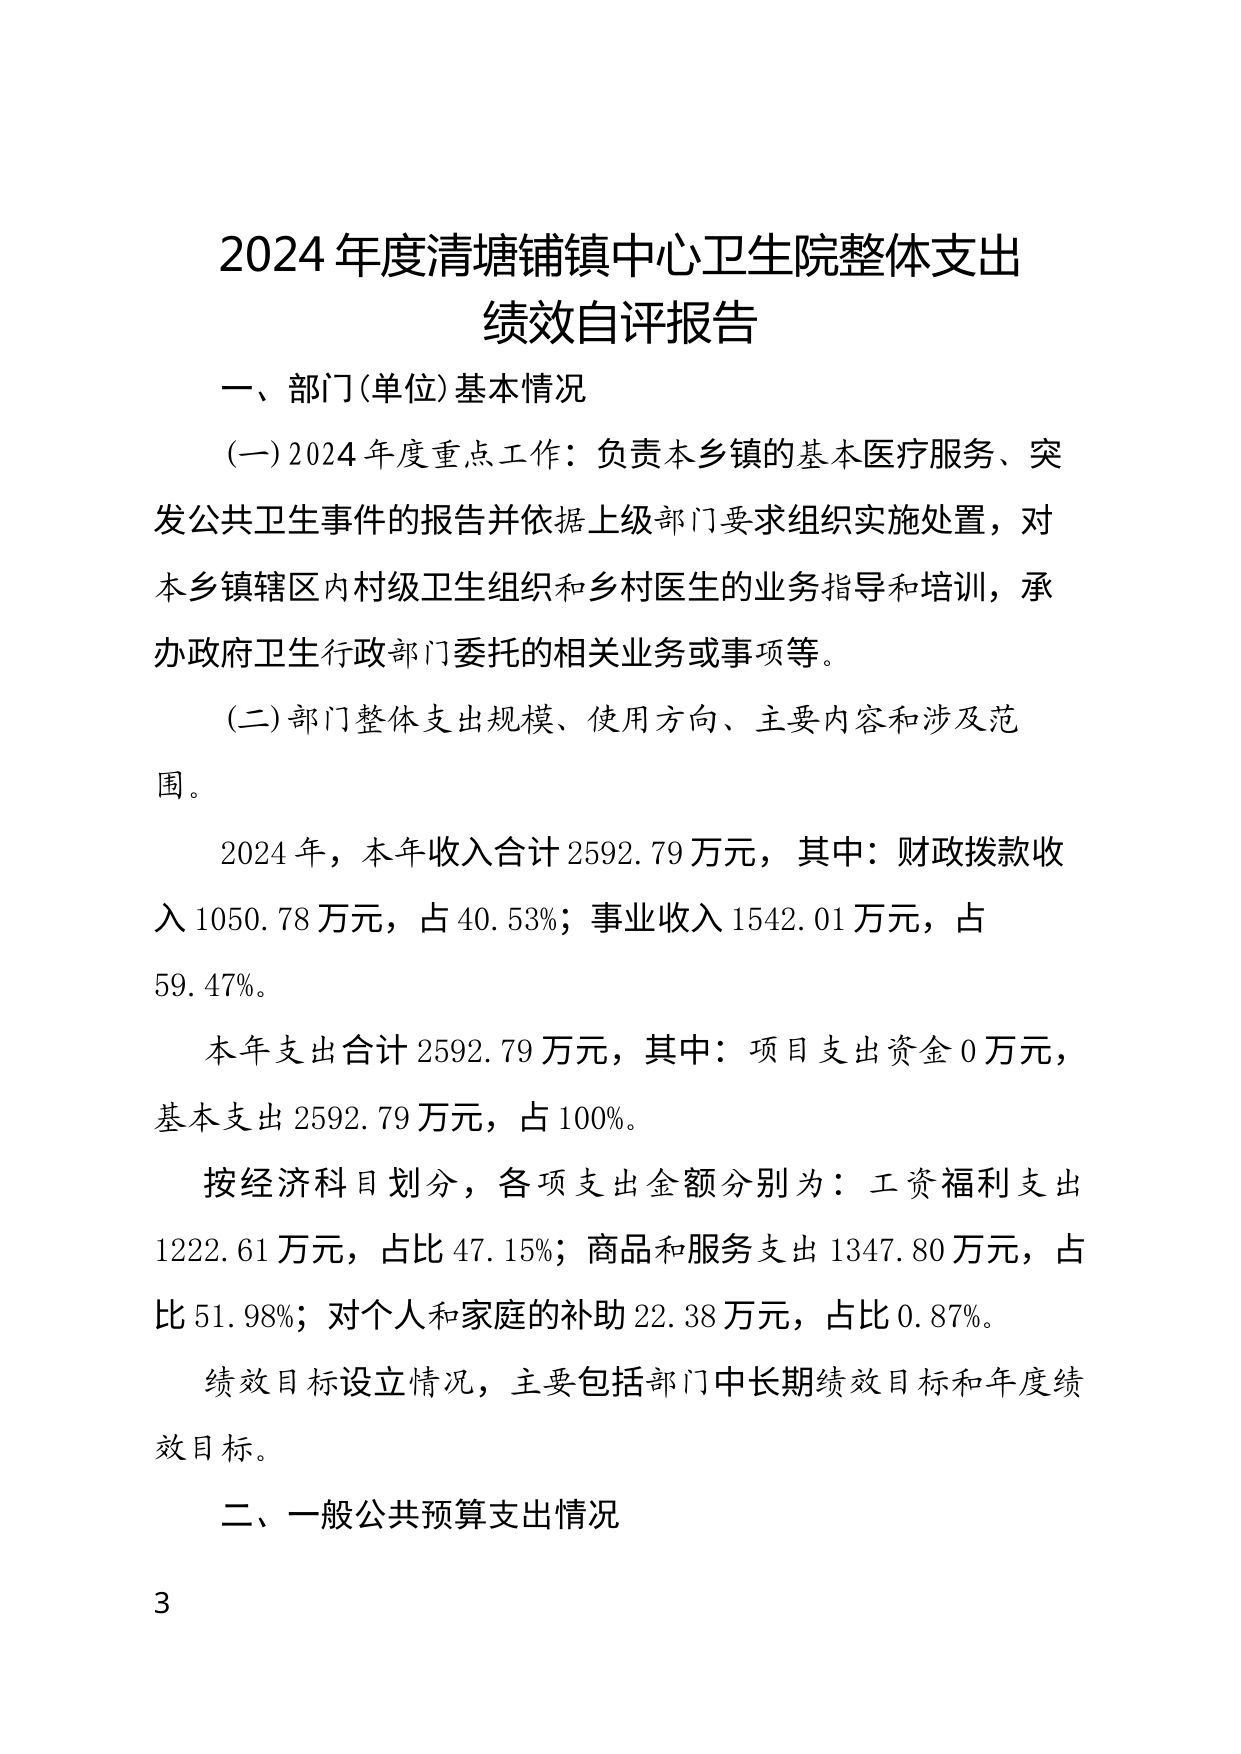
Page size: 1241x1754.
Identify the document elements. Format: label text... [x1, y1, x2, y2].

text 2024年度清塘铺镇中心卫生院整体支出 [153, 220, 1087, 287]
text 2024年，本年收入合计2592.79万元， 其中：财政拨款收入1050.78万元，占40.53%；事业收入1542.01万元，占59.47%。 [153, 817, 1087, 1015]
text (一)2024年度重点工作：负责本乡镇的基本医疗服务、突发公共卫生事件的报告并依据上级部门要求组织实施处置，对本乡镇辖区内村级卫生组织和乡村医生的业务指导和培训，承办政府卫生行政部门委托的相关业务或事项等。 [153, 419, 1087, 684]
text 本年支出合计2592.79万元，其中：项目支出资金0万元，基本支出2592.79万元，占100%。 [153, 1015, 1087, 1148]
text 绩效自评报告 [153, 287, 1087, 353]
text 按经济科目划分，各项支出金额分别为：工资福利支出1222.61万元，占比47.15%；商品和服务支出1347.80万元，占比51.98%；对个人和家庭的补助22.38万元，占比0.87%。 [153, 1148, 1087, 1347]
text 绩效目标设立情况，主要包括部门中长期绩效目标和年度绩效目标。 [153, 1347, 1087, 1479]
text 二、一般公共预算支出情况 [153, 1479, 1087, 1545]
text 一、部门(单位)基本情况 [153, 353, 1087, 419]
text (二)部门整体支出规模、使用方向、主要内容和涉及范围。 [153, 684, 1087, 817]
